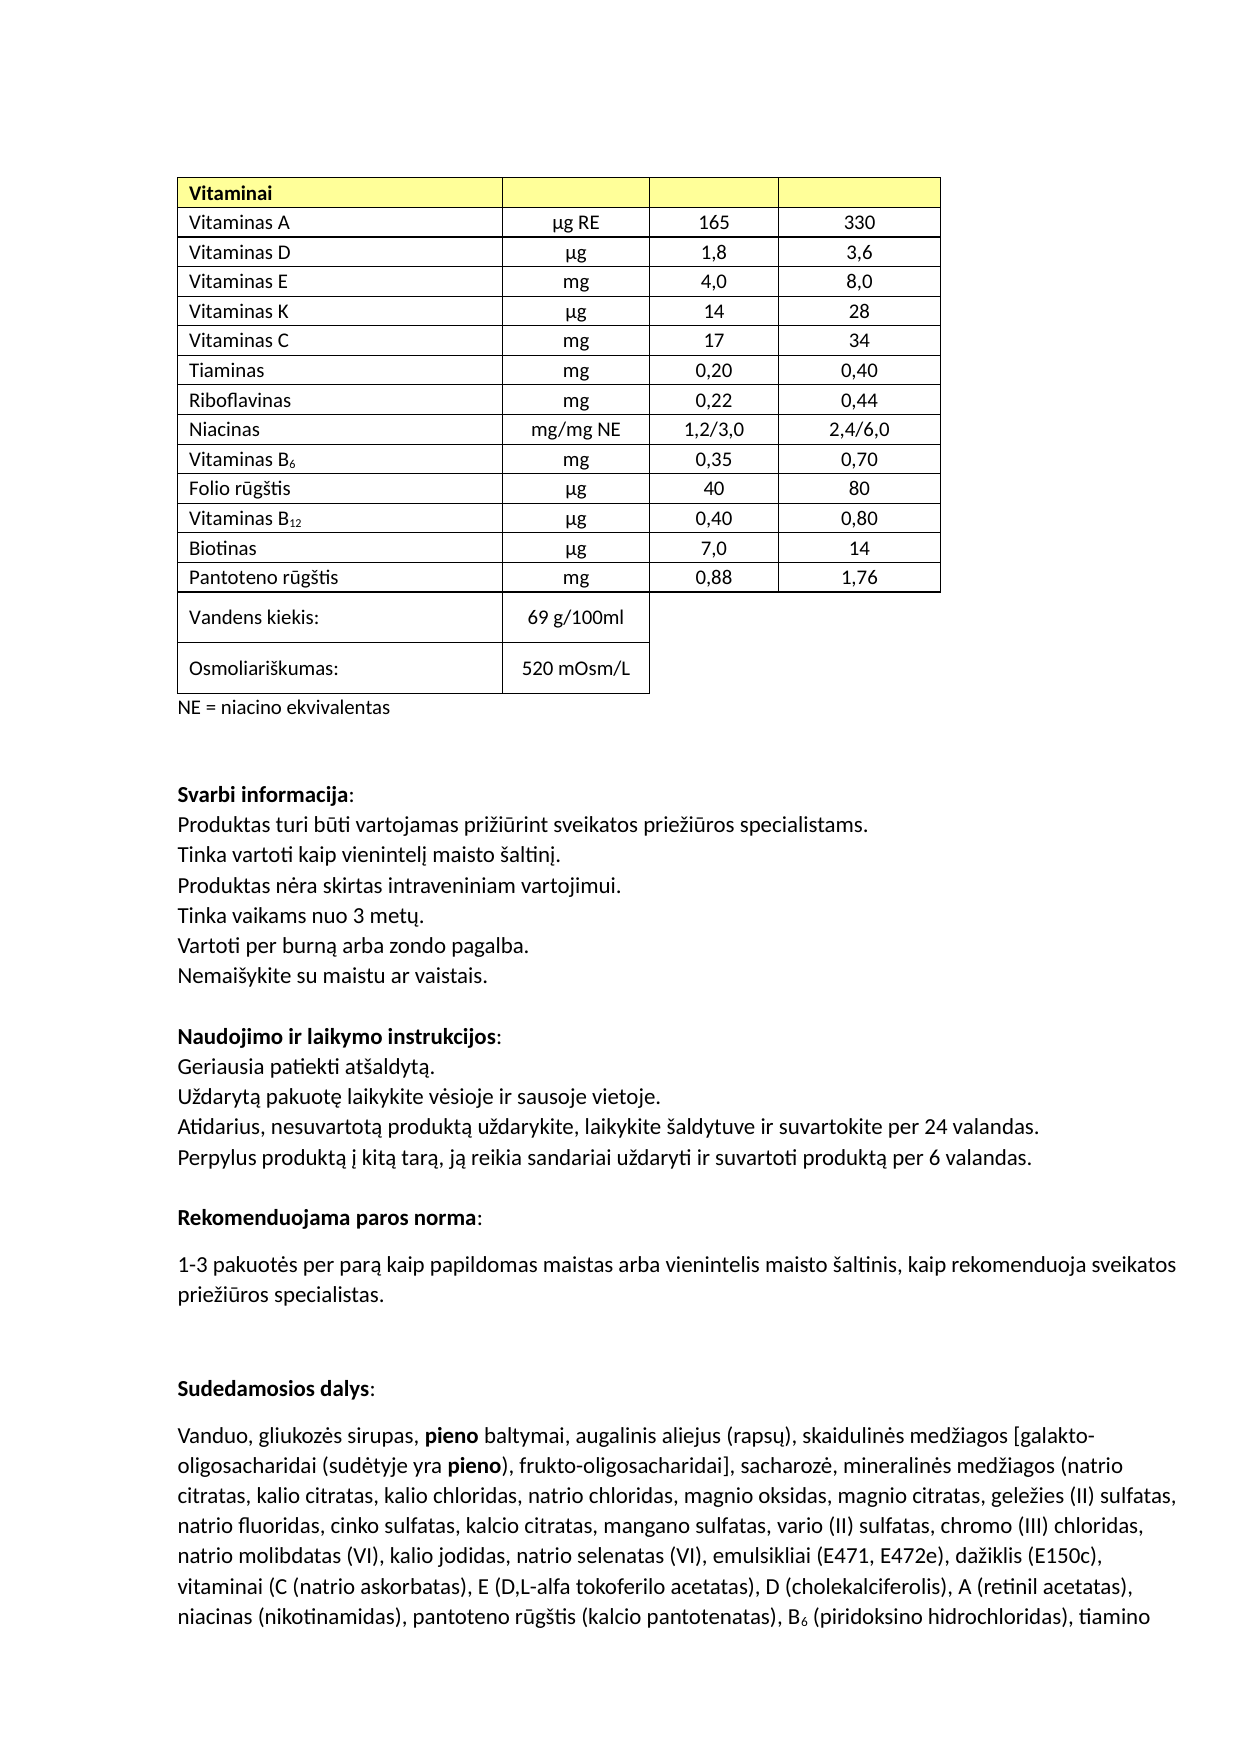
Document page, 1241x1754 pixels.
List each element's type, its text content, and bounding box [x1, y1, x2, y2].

table_cell [503, 178, 649, 207]
table_cell 2,4/6,0 [779, 415, 940, 443]
table_cell Vitaminas B6 [178, 445, 502, 473]
text Rekomenduojama paros norma: [177, 1203, 1181, 1231]
table_cell 0,44 [779, 385, 940, 414]
table_cell Biotinas [178, 533, 502, 562]
table_cell Vitaminai [178, 178, 502, 207]
text Atidarius, nesuvartotą produktą uždarykite, laikykite šaldytuve ir suvartokite per 24 valandas. [177, 1112, 1181, 1140]
text Geriausia patiekti atšaldytą. [177, 1052, 1181, 1080]
text Vartoti per burną arba zondo pagalba. [177, 931, 1181, 959]
table_cell 0,88 [650, 563, 778, 591]
text Perpylus produktą į kitą tarą, ją reikia sandariai uždaryti ir suvartoti produktą per 6 valandas. [177, 1143, 1181, 1171]
table_cell 69 g/100ml [503, 593, 649, 642]
table_cell 0,40 [779, 356, 940, 384]
table_cell µg [503, 297, 649, 325]
table_cell 17 [650, 326, 778, 355]
table_cell [779, 178, 940, 207]
table_cell 3,6 [779, 238, 940, 266]
text Svarbi informacija: [177, 780, 1181, 808]
table_cell mg [503, 563, 649, 591]
table_cell 1,8 [650, 238, 778, 266]
table_cell 0,80 [779, 504, 940, 532]
table_cell µg [503, 504, 649, 532]
text Nemaišykite su maistu ar vaistais. [177, 961, 1181, 989]
table_cell Folio rūgštis [178, 474, 502, 503]
table_cell 4,0 [650, 267, 778, 296]
table_cell Vandens kiekis: [178, 593, 502, 642]
table_cell Vitaminas A [178, 208, 502, 236]
table_cell 8,0 [779, 267, 940, 296]
table_cell Riboflavinas [178, 385, 502, 414]
text Naudojimo ir laikymo instrukcijos: [177, 1022, 1181, 1050]
table_cell µg [503, 533, 649, 562]
table_cell 34 [779, 326, 940, 355]
text Produktas nėra skirtas intraveniniam vartojimui. [177, 871, 1181, 899]
table_cell mg [503, 385, 649, 414]
table_cell mg [503, 445, 649, 473]
table_cell Tiaminas [178, 356, 502, 384]
table_cell µg RE [503, 208, 649, 236]
table_cell mg [503, 356, 649, 384]
table_cell Vitaminas E [178, 267, 502, 296]
table_cell 0,22 [650, 385, 778, 414]
table_cell 14 [779, 533, 940, 562]
text Tinka vaikams nuo 3 metų. [177, 901, 1181, 929]
table_cell 520 mOsm/L [503, 643, 649, 693]
table_cell 40 [650, 474, 778, 503]
text Sudedamosios dalys: [177, 1374, 1181, 1402]
table_cell 7,0 [650, 533, 778, 562]
table_cell Vitaminas K [178, 297, 502, 325]
text Produktas turi būti vartojamas prižiūrint sveikatos priežiūros specialistams. [177, 810, 1181, 838]
table_cell 0,35 [650, 445, 778, 473]
table_cell [650, 178, 778, 207]
table_cell 0,40 [650, 504, 778, 532]
table_cell µg [503, 474, 649, 503]
table_cell 0,20 [650, 356, 778, 384]
table_cell 165 [650, 208, 778, 236]
text NE = niacino ekvivalentas [177, 694, 1181, 720]
text Uždarytą pakuotę laikykite vėsioje ir sausoje vietoje. [177, 1082, 1181, 1110]
table_cell 28 [779, 297, 940, 325]
text 1-3 pakuotės per parą kaip papildomas maistas arba vienintelis maisto šaltinis, kaip rekomenduoja sveikatos priežiūros specialistas. [177, 1250, 1181, 1308]
table_cell Pantoteno rūgštis [178, 563, 502, 591]
table_cell Niacinas [178, 415, 502, 443]
table_cell 1,2/3,0 [650, 415, 778, 443]
text Tinka vartoti kaip vienintelį maisto šaltinį. [177, 841, 1181, 868]
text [177, 1421, 1181, 1630]
table_cell Vitaminas B12 [178, 504, 502, 532]
table_cell Osmoliariškumas: [178, 643, 502, 693]
table_cell 80 [779, 474, 940, 503]
table_cell 330 [779, 208, 940, 236]
table_cell 1,76 [779, 563, 940, 591]
table_cell mg [503, 267, 649, 296]
table_cell Vitaminas C [178, 326, 502, 355]
table_cell µg [503, 238, 649, 266]
table_cell 0,70 [779, 445, 940, 473]
table_cell 14 [650, 297, 778, 325]
table_cell mg/mg NE [503, 415, 649, 443]
table_cell Vitaminas D [178, 238, 502, 266]
table_cell mg [503, 326, 649, 355]
